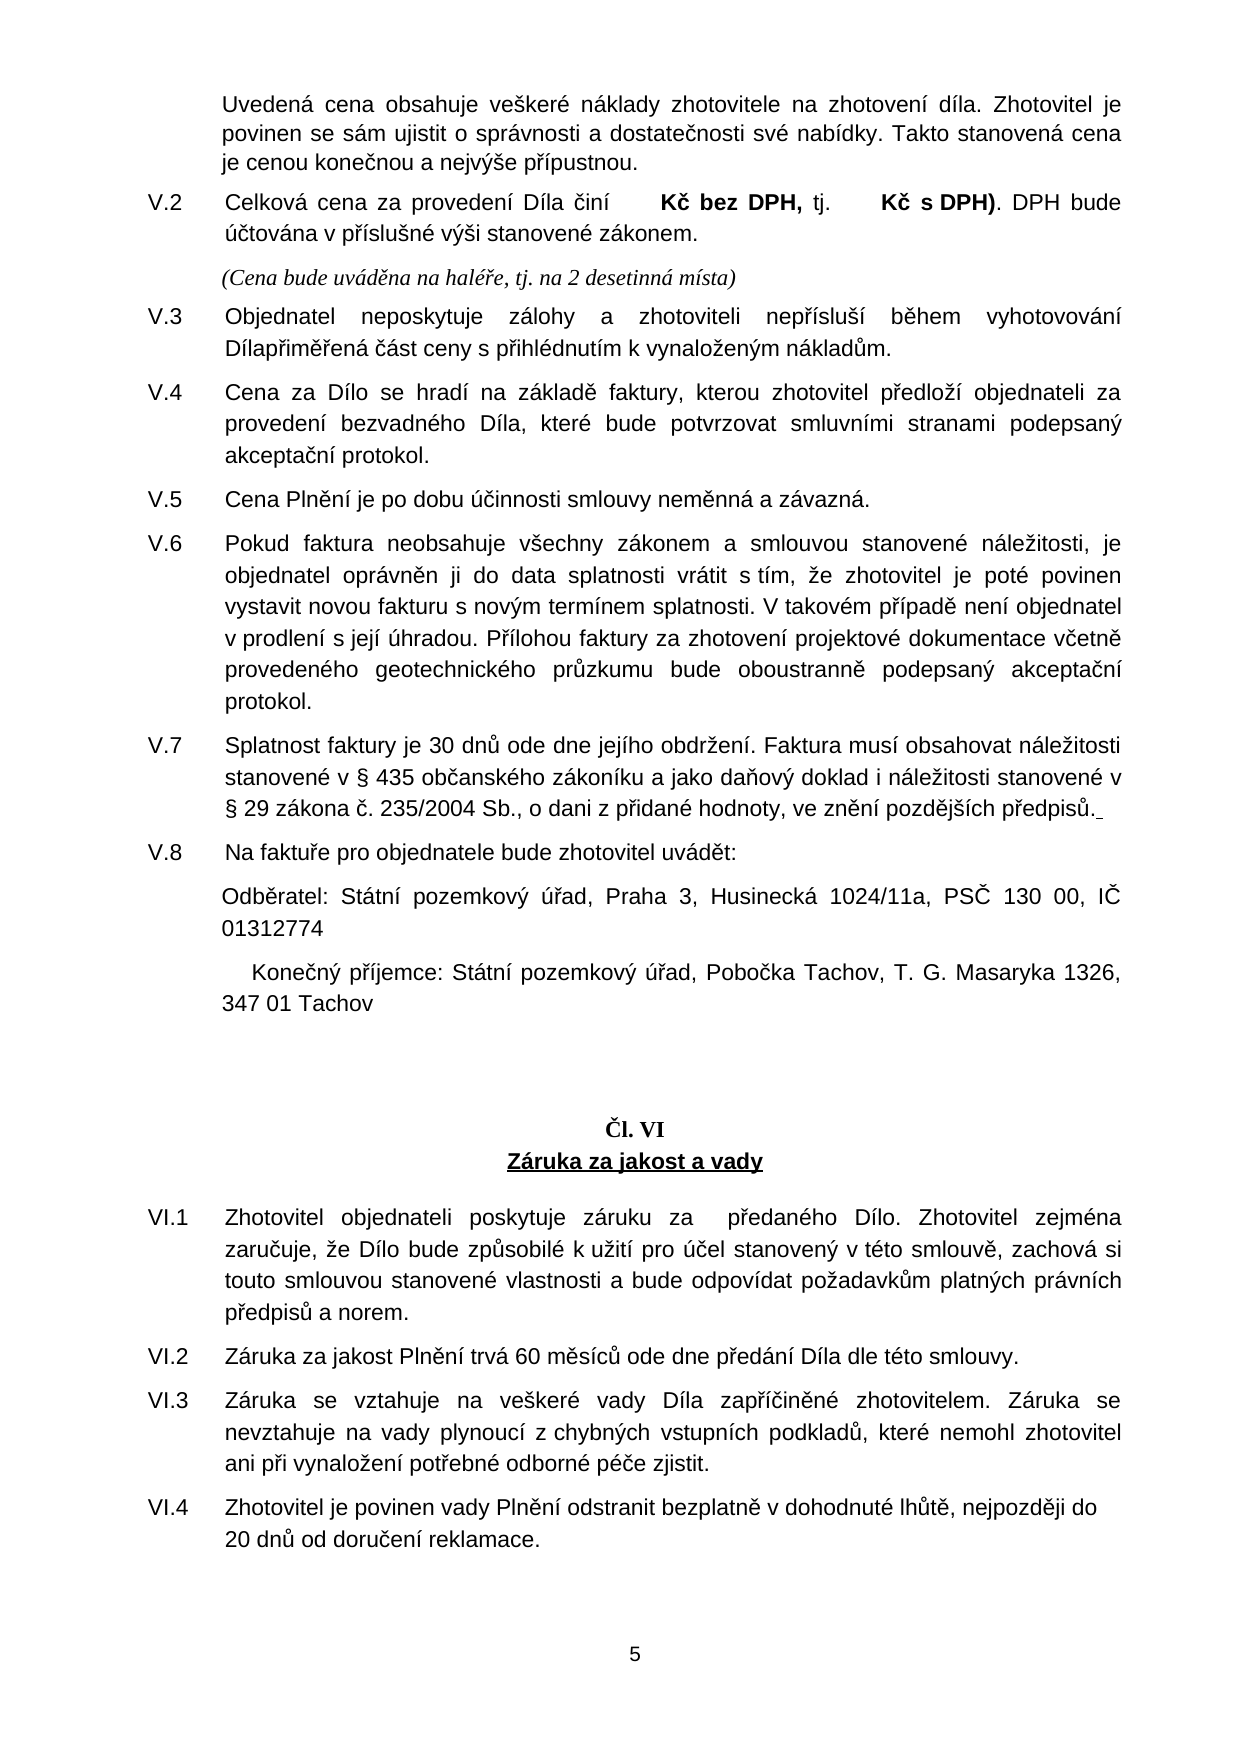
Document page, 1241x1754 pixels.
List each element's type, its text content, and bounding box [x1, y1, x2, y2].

list Cena za Dílo se hradí na základě faktury, kterou zhotovitel předloží objednateli za provedení bezvadného Díla, které bude potvrzovat smluvními stranami podepsaný akceptační protokol. [148, 379, 1122, 468]
list Záruka se vztahuje na veškeré vady Díla zapříčiněné zhotovitelem. Záruka se nevztahuje na vady plynoucí z chybných vstupních podkladů, které nemohl zhotovitel ani při vynaložení potřebné odborné péče zjistit. [148, 1387, 1122, 1477]
list Splatnost faktury je 30 dnů ode dne jejího obdržení. Faktura musí obsahovat náležitosti stanovené v § 435 občanského zákoníku a jako daňový doklad i náležitosti stanovené v § 29 zákona č. 235/2004 Sb., o dani z přidané hodnoty, ve znění pozdějších předpisů. [148, 732, 1122, 821]
list Celková cena za provedení Díla činí Kč bez DPH, tj. Kč s DPH). DPH bude účtována v příslušné výši stanovené zákonem. [148, 189, 1122, 247]
list Odběratel: Státní pozemkový úřad, Praha 3, Husinecká 1024/11a, PSČ 130 00, IČ 01312774 [221, 883, 1122, 941]
list Zhotovitel je povinen vady Plnění odstranit bezplatně v dohodnuté lhůtě, nejpozději do 20 dnů od doručení reklamace. [148, 1494, 1122, 1552]
list Objednatel neposkytuje zálohy a zhotoviteli nepřísluší během vyhotovování Dílapřiměřená část ceny s přihlédnutím k vynaloženým nákladům. [148, 303, 1122, 361]
list Pokud faktura neobsahuje všechny zákonem a smlouvou stanovené náležitosti, je objednatel oprávněn ji do data splatnosti vrátit s tím, že zhotovitel je poté povinen vystavit novou fakturu s novým termínem splatnosti. V takovém případě není objednatel v prodlení s její úhradou. Přílohou faktury za zhotovení projektové dokumentace včetně provedeného geotechnického průzkumu bude oboustranně podepsaný akceptační protokol. [148, 530, 1122, 714]
list Zhotovitel objednateli poskytuje záruku za předaného Dílo. Zhotovitel zejména zaručuje, že Dílo bude způsobilé k užití pro účel stanovený v této smlouvě, zachová si touto smlouvou stanovené vlastnosti a bude odpovídat požadavkům platných právních předpisů a norem. [148, 1204, 1122, 1325]
list Na faktuře pro objednatele bude zhotovitel uvádět: [148, 839, 1122, 866]
text Uvedená cena obsahuje veškeré náklady zhotovitele na zhotovení díla. Zhotovitel je povinen se sám ujistit o správnosti a dostatečnosti své nabídky. Takto stanovená cena je cenou konečnou a nejvýše přípustnou. [222, 89, 1122, 176]
list Konečný příjemce: Státní pozemkový úřad, Pobočka Tachov, T. G. Masaryka 1326, 347 01 Tachov [148, 959, 1122, 1017]
text Záruka za jakost a vady [148, 1116, 1122, 1174]
list Záruka za jakost Plnění trvá 60 měsíců ode dne předání Díla dle této smlouvy. [148, 1343, 1122, 1369]
list Cena Plnění je po dobu účinnosti smlouvy neměnná a závazná. [148, 486, 1122, 512]
text (Cena bude uváděna na haléře, tj. na 2 desetinná místa) [148, 264, 1122, 291]
